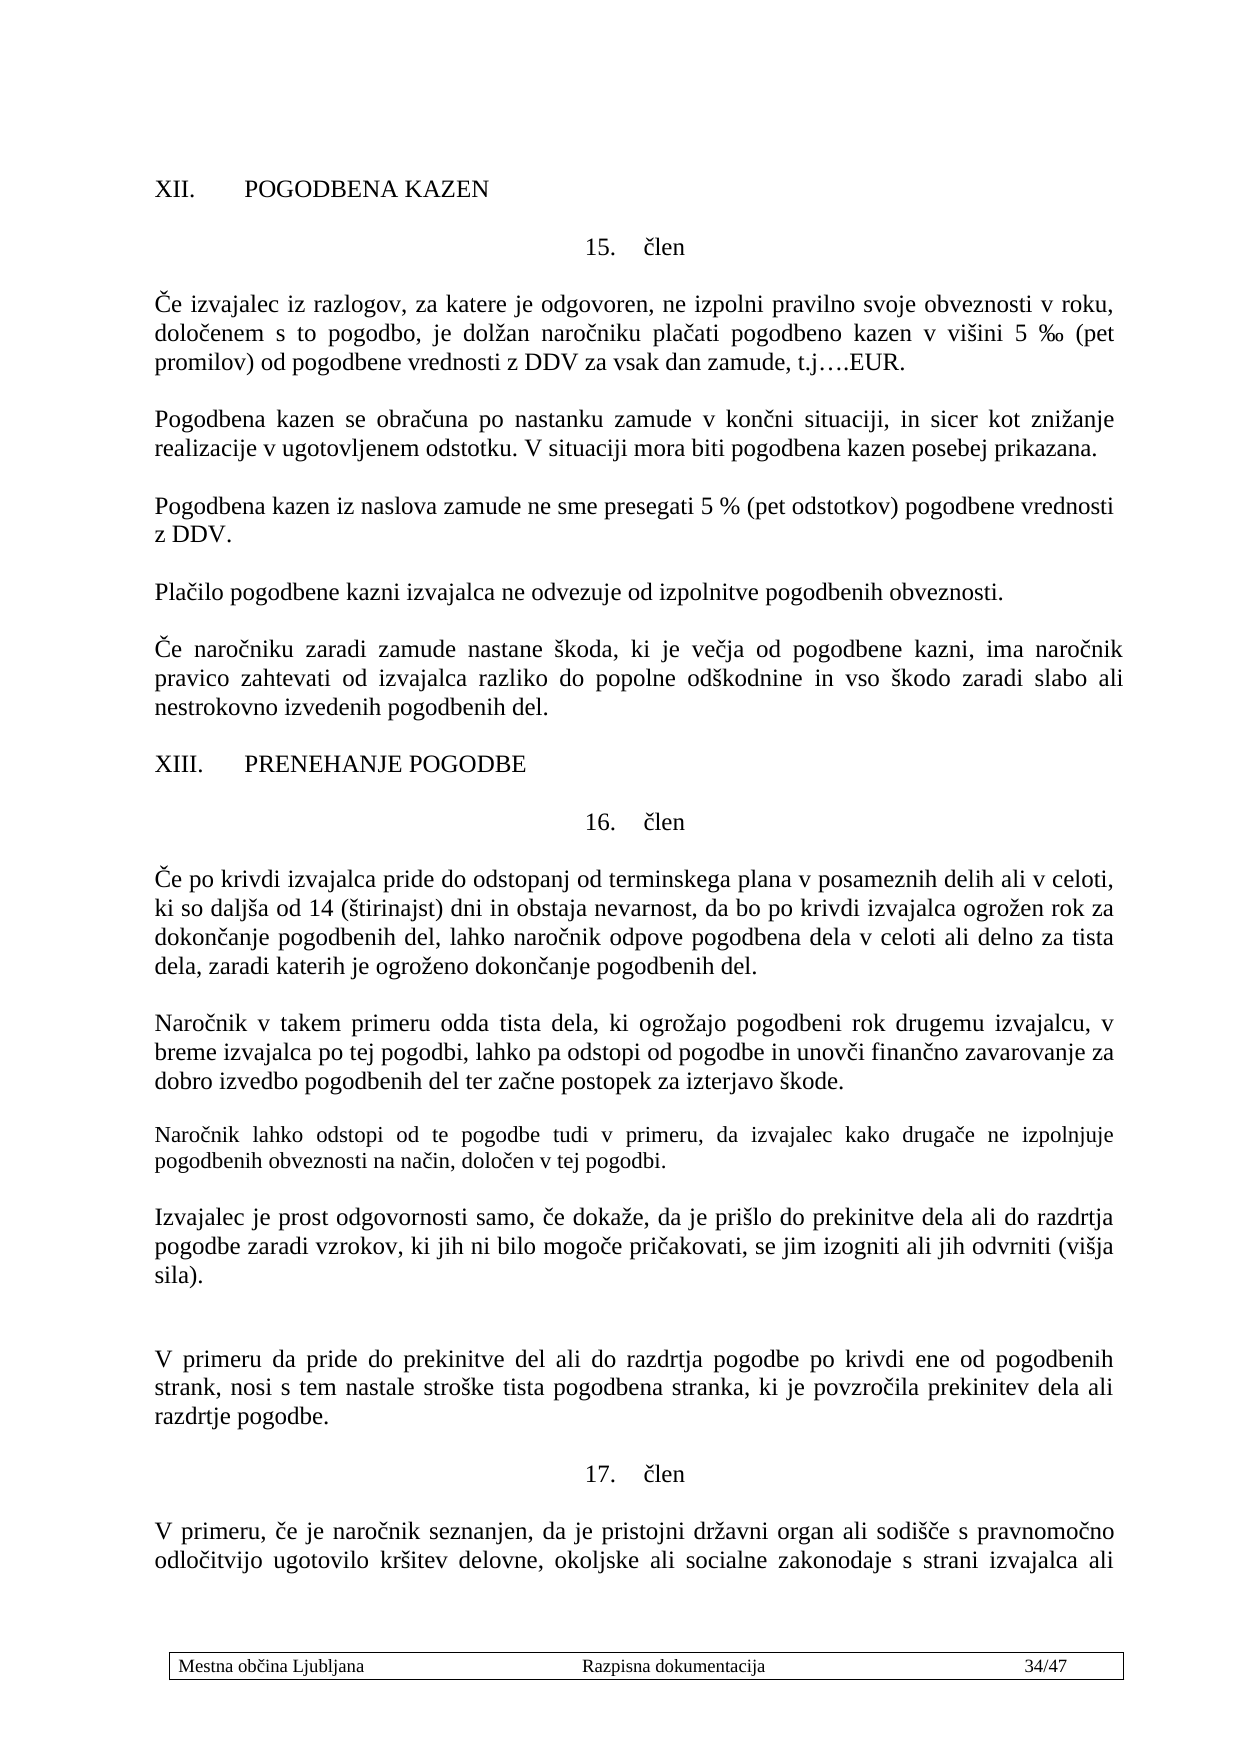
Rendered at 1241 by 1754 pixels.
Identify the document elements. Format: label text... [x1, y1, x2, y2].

text Pogodbena kazen iz naslova zamude ne sme presegati 5 % (pet odstotkov) pogodbene vrednosti z DDV. [154, 491, 1115, 548]
text Izvajalec je prost odgovornosti samo, če dokaže, da je prišlo do prekinitve dela ali do razdrtja pogodbe zaradi vzrokov, ki jih ni bilo mogoče pričakovati, se jim izogniti ali jih odvrniti (višja sila). [154, 1202, 1115, 1289]
text V primeru da pride do prekinitve del ali do razdrtja pogodbe po krivdi ene od pogodbenih strank, nosi s tem nastale stroške tista pogodbena stranka, ki je povzročila prekinitev dela ali razdrtje pogodbe. [154, 1344, 1115, 1430]
list člen [154, 232, 1115, 261]
text Naročnik v takem primeru odda tista dela, ki ogrožajo pogodbeni rok drugemu izvajalcu, v breme izvajalca po tej pogodbi, lahko pa odstopi od pogodbe in unovči finančno zavarovanje za dobro izvedbo pogodbenih del ter začne postopek za izterjavo škode. [154, 1008, 1115, 1094]
list člen [154, 1459, 1115, 1487]
subtitle POGODBENA KAZEN [154, 174, 1115, 203]
text Če naročniku zaradi zamude nastane škoda, ki je večja od pogodbene kazni, ima naročnik pravico zahtevati od izvajalca razliko do popolne odškodnine in vso škodo zaradi slabo ali nestrokovno izvedenih pogodbenih del. [154, 634, 1124, 721]
subtitle PRENEHANJE POGODBE [154, 749, 1115, 778]
text Če po krivdi izvajalca pride do odstopanj od terminskega plana v posameznih delih ali v celoti, ki so daljša od 14 (štirinajst) dni in obstaja nevarnost, da bo po krivdi izvajalca ogrožen rok za dokončanje pogodbenih del, lahko naročnik odpove pogodbena dela v celoti ali delno za tista dela, zaradi katerih je ogroženo dokončanje pogodbenih del. [154, 864, 1115, 979]
list člen [154, 807, 1115, 836]
text Pogodbena kazen se obračuna po nastanku zamude v končni situaciji, in sicer kot znižanje realizacije v ugotovljenem odstotku. V situaciji mora biti pogodbena kazen posebej prikazana. [154, 404, 1115, 462]
text Plačilo pogodbene kazni izvajalca ne odvezuje od izpolnitve pogodbenih obveznosti. [154, 577, 1115, 606]
text Če izvajalec iz razlogov, za katere je odgovoren, ne izpolni pravilno svoje obveznosti v roku, določenem s to pogodbo, je dolžan naročniku plačati pogodbeno kazen v višini 5 ‰ (pet promilov) od pogodbene vrednosti z DDV za vsak dan zamude, t.j….EUR. [154, 289, 1115, 376]
text Naročnik lahko odstopi od te pogodbe tudi v primeru, da izvajalec kako drugače ne izpolnjuje pogodbenih obveznosti na način, določen v tej pogodbi. [154, 1121, 1115, 1174]
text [154, 1516, 1115, 1574]
